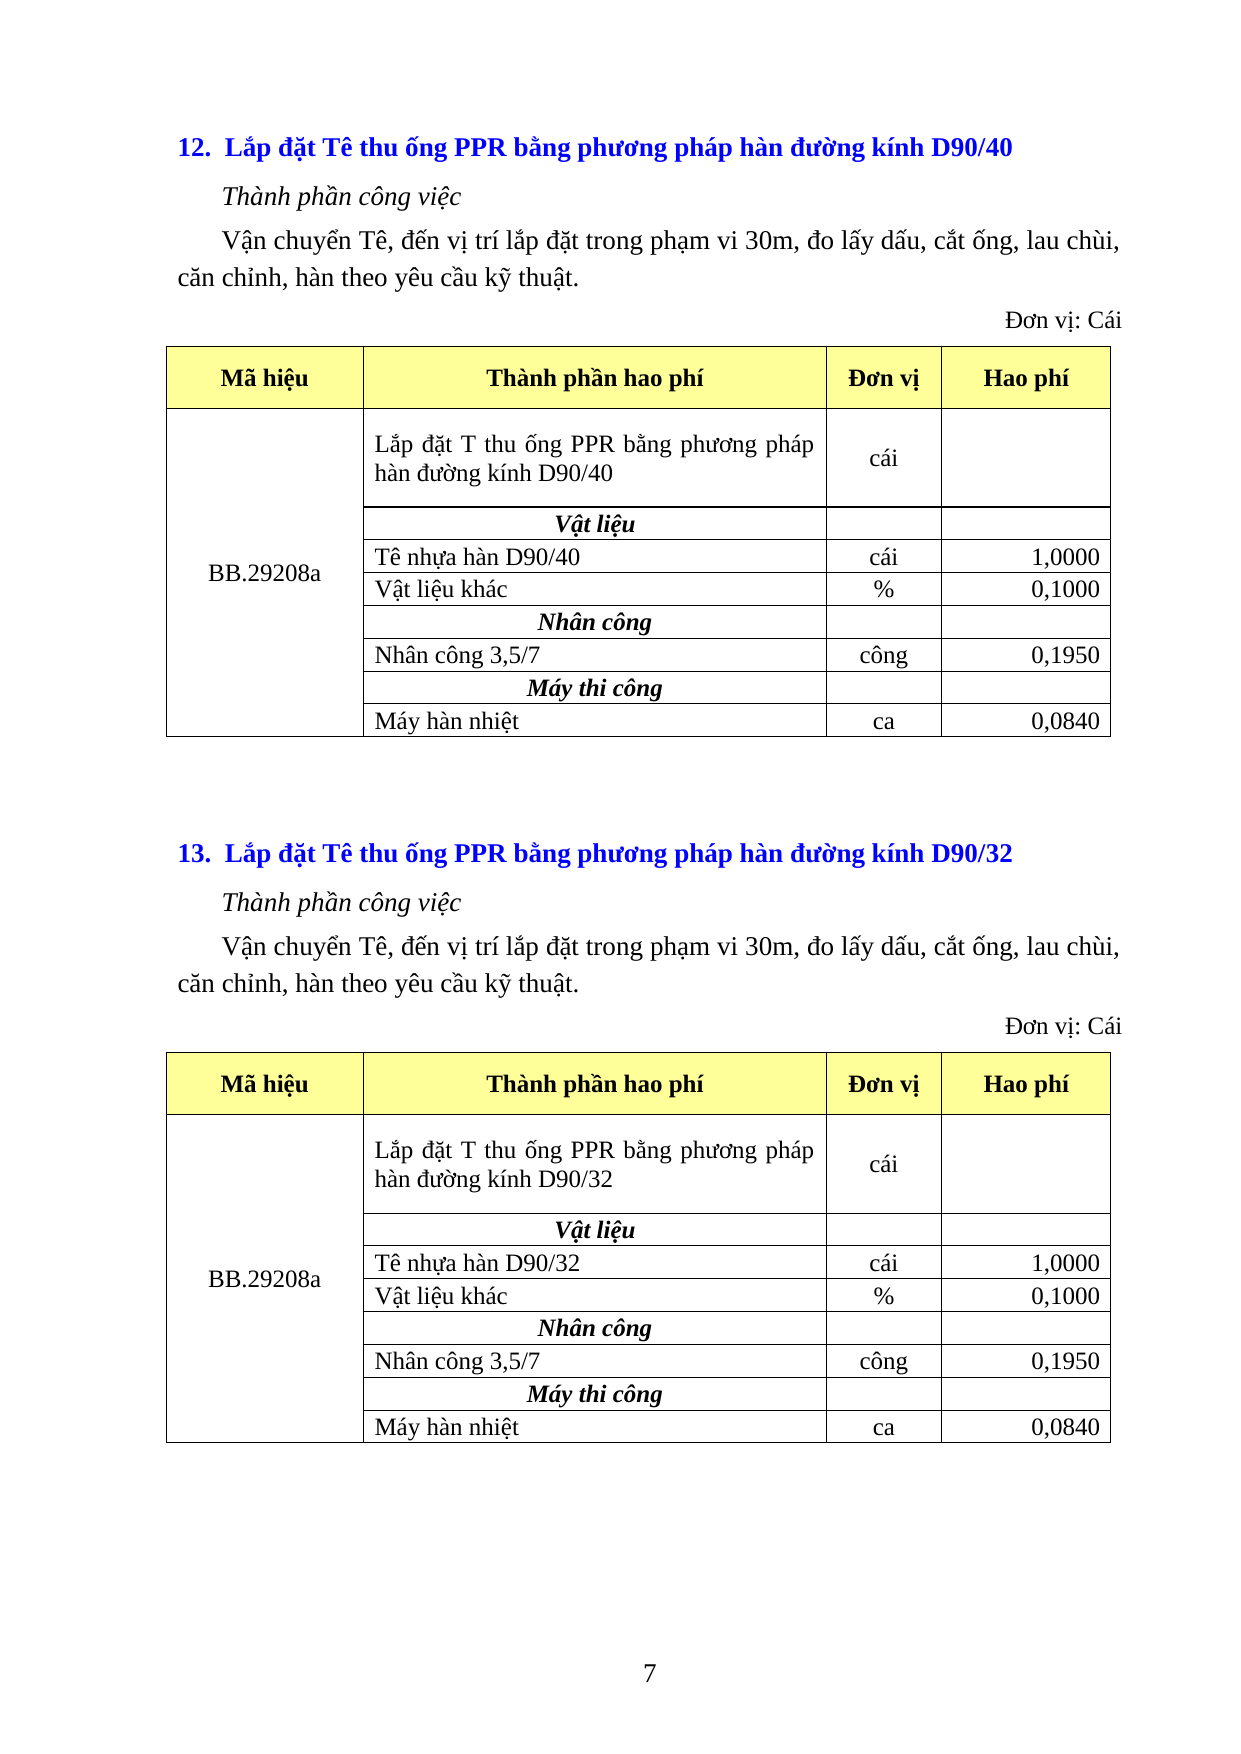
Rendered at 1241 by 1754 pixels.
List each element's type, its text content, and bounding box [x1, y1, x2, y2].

table_cell [827, 1312, 941, 1344]
table_cell ca [827, 704, 941, 736]
table_cell Tê nhựa hàn D90/32 [364, 1246, 826, 1278]
table_cell [942, 672, 1110, 703]
table_cell Vật liệu khác [364, 1279, 826, 1311]
table_cell Lắp đặt T thu ống PPR bằng phương pháp hàn đường kính D90/40 [364, 409, 826, 506]
table_cell 0,1950 [942, 1345, 1110, 1377]
table_cell 0,0840 [942, 1411, 1110, 1442]
table_header Mã hiệu [167, 347, 363, 408]
table_cell 1,0000 [942, 1246, 1110, 1278]
table_cell cái [827, 1115, 941, 1213]
table_cell 0,1950 [942, 639, 1110, 671]
table_cell Máy hàn nhiệt [364, 704, 826, 736]
text Thành phần công việc [177, 887, 1122, 918]
table_cell [827, 606, 941, 638]
table_header Hao phí [942, 1053, 1110, 1114]
table_cell 0,1000 [942, 573, 1110, 605]
table_cell công [827, 639, 941, 671]
table_cell [827, 1378, 941, 1409]
table_cell % [827, 1279, 941, 1311]
table_cell BB.29208a [167, 1115, 363, 1442]
table_cell Máy thi công [364, 1378, 826, 1409]
table_cell cái [827, 1246, 941, 1278]
table_header Đơn vị [827, 1053, 941, 1114]
table_cell cái [827, 540, 941, 572]
table_cell Máy hàn nhiệt [364, 1411, 826, 1442]
text Đơn vị: Cái [177, 1011, 1122, 1040]
table_cell [942, 606, 1110, 638]
table_cell 0,1000 [942, 1279, 1110, 1311]
table_cell Nhân công 3,5/7 [364, 1345, 826, 1377]
text Vận chuyển Tê, đến vị trí lắp đặt trong phạm vi 30m, đo lấy dấu, cắt ống, lau chùi, căn chỉnh, hàn theo yêu cầu kỹ thuật. [177, 930, 1122, 998]
table_cell [942, 1214, 1110, 1245]
table_cell 0,0840 [942, 704, 1110, 736]
text Vận chuyển Tê, đến vị trí lắp đặt trong phạm vi 30m, đo lấy dấu, cắt ống, lau chùi, căn chỉnh, hàn theo yêu cầu kỹ thuật. [177, 224, 1122, 292]
table_cell Nhân công [364, 1312, 826, 1344]
table_cell [942, 1312, 1110, 1344]
table_cell Tê nhựa hàn D90/40 [364, 540, 826, 572]
text Thành phần công việc [177, 180, 1122, 212]
table_cell Nhân công [364, 606, 826, 638]
table_cell [942, 1115, 1110, 1213]
text Đơn vị: Cái [177, 305, 1122, 333]
table_header Đơn vị [827, 347, 941, 408]
table_cell [942, 1378, 1110, 1409]
subtitle Lắp đặt Tê thu ống PPR bằng phương pháp hàn đường kính D90/40 [177, 131, 1122, 162]
table_cell cái [827, 409, 941, 506]
table_cell Vật liệu [364, 508, 826, 539]
table_cell 1,0000 [942, 540, 1110, 572]
table_cell [827, 1214, 941, 1245]
table_cell Lắp đặt T thu ống PPR bằng phương pháp hàn đường kính D90/32 [364, 1115, 826, 1213]
table_cell % [827, 573, 941, 605]
table_cell Vật liệu khác [364, 573, 826, 605]
table_cell ca [827, 1411, 941, 1442]
table_cell [827, 508, 941, 539]
table_cell [942, 409, 1110, 506]
table_cell Máy thi công [364, 672, 826, 703]
table_header Hao phí [942, 347, 1110, 408]
table_cell [942, 508, 1110, 539]
table_header Mã hiệu [167, 1053, 363, 1114]
subtitle Lắp đặt Tê thu ống PPR bằng phương pháp hàn đường kính D90/32 [177, 837, 1122, 868]
table_cell BB.29208a [167, 409, 363, 736]
table_cell [827, 672, 941, 703]
table_cell Nhân công 3,5/7 [364, 639, 826, 671]
table_header Thành phần hao phí [364, 1053, 826, 1114]
table_cell Vật liệu [364, 1214, 826, 1245]
table_cell công [827, 1345, 941, 1377]
table_header Thành phần hao phí [364, 347, 826, 408]
